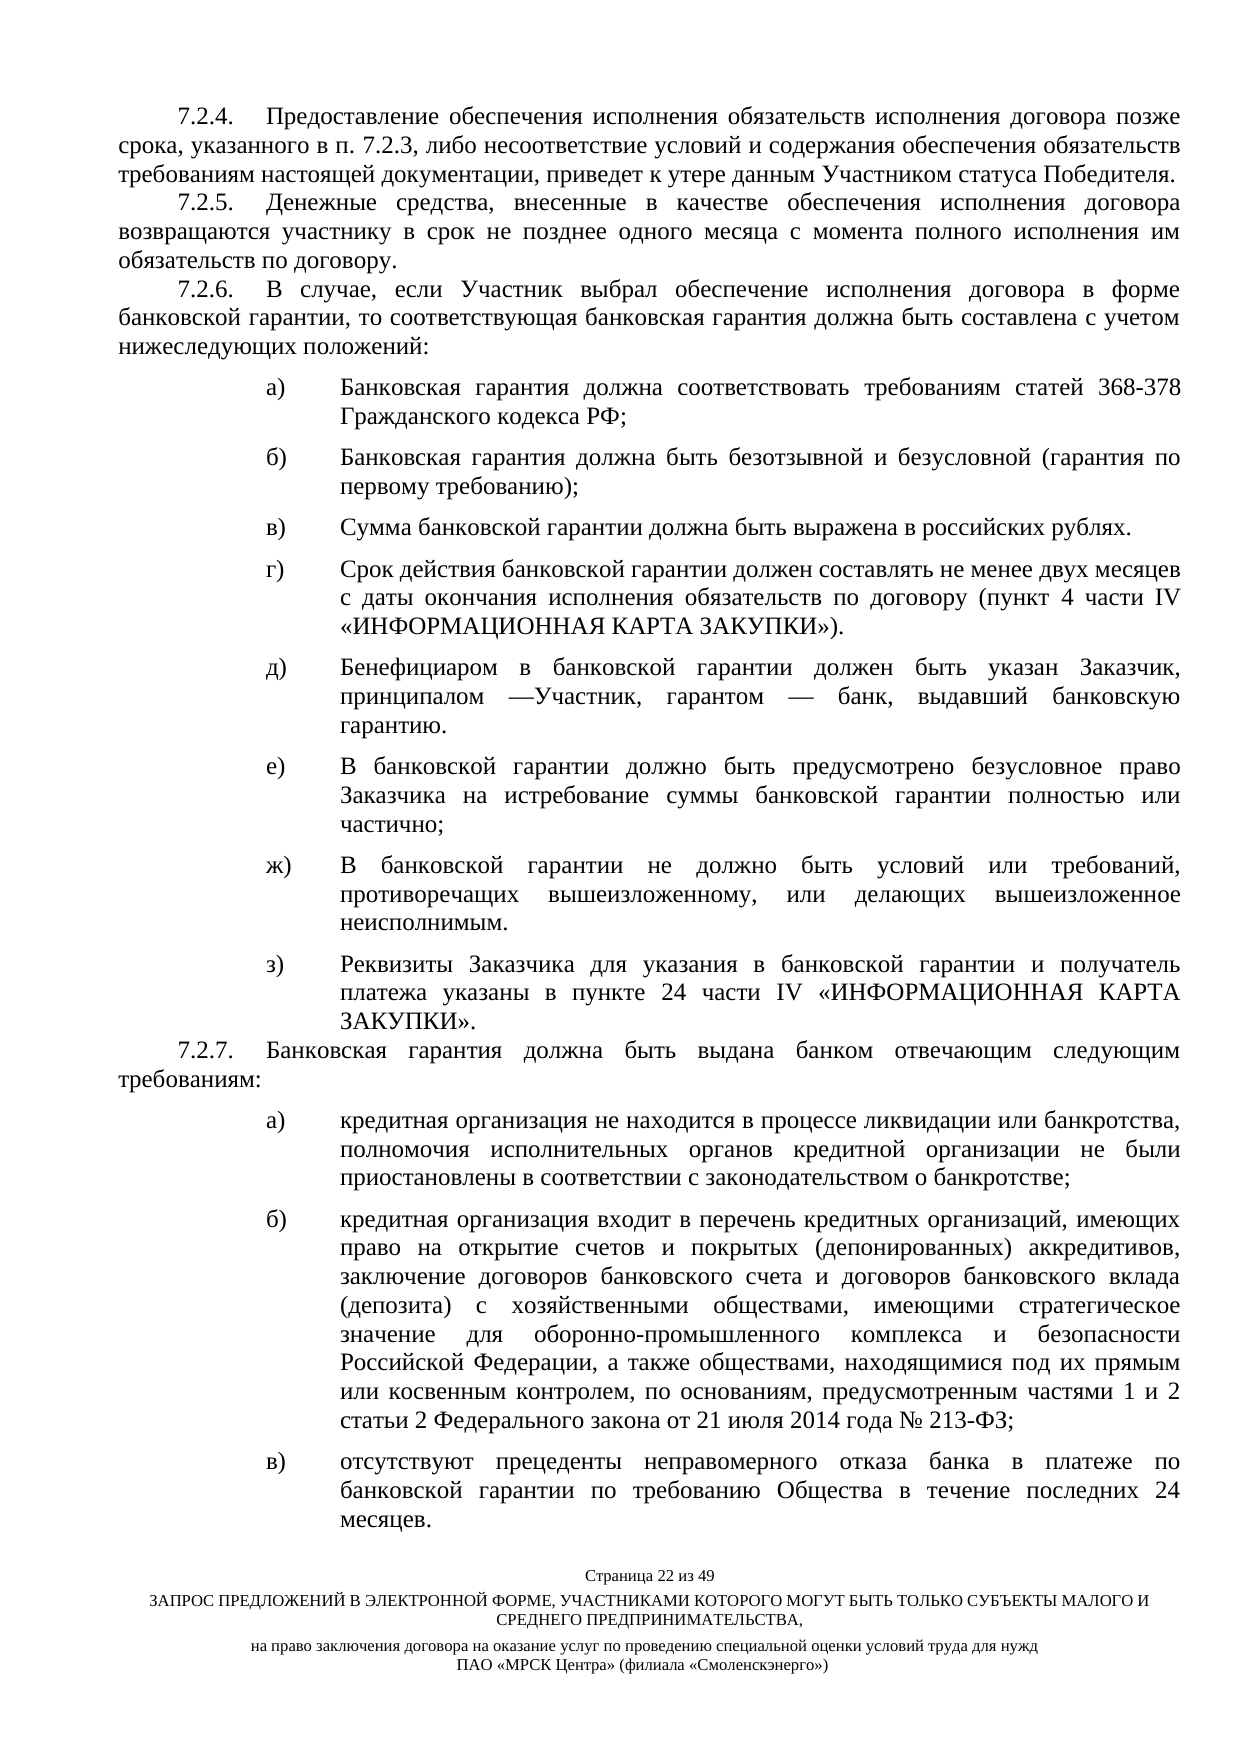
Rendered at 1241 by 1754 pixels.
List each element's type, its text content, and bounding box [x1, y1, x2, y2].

list кредитная организация входит в перечень кредитных организаций, имеющих право на открытие счетов и покрытых (депонированных) аккредитивов, заключение договоров банковского счета и договоров банковского вклада (депозита) с хозяйственными обществами, имеющими стратегическое значение для оборонно-промышленного комплекса и безопасности Российской Федерации, а также обществами, находящимися под их прямым или косвенным контролем, по основаниям, предусмотренным частями 1 и 2 статьи 2 Федерального закона от 21 июля 2014 года № 213-ФЗ; [266, 1204, 1181, 1434]
list Реквизиты Заказчика для указания в банковской гарантии и получатель платежа указаны в пункте 24 части IV «ИНФОРМАЦИОННАЯ КАРТА ЗАКУПКИ». [266, 949, 1181, 1035]
subtitle В случае, если Участник выбрал обеспечение исполнения договора в форме банковской гарантии, то соответствующая банковская гарантия должна быть составлена с учетом нижеследующих положений: [118, 274, 1181, 360]
list В банковской гарантии должно быть предусмотрено безусловное право Заказчика на истребование суммы банковской гарантии полностью или частично; [266, 751, 1181, 837]
subtitle Предоставление обеспечения исполнения обязательств исполнения договора позже срока, указанного в п. 7.2.3, либо несоответствие условий и содержания обеспечения обязательств требованиям настоящей документации, приведет к утере данным Участником статуса Победителя. [118, 101, 1181, 187]
list Банковская гарантия должна быть безотзывной и безусловной (гарантия по первому требованию); [266, 442, 1181, 500]
list Бенефициаром в банковской гарантии должен быть указан Заказчик, принципалом —Участник, гарантом — банк, выдавший банковскую гарантию. [266, 652, 1181, 739]
list Срок действия банковской гарантии должен составлять не менее двух месяцев с даты окончания исполнения обязательств по договору (пункт 4 части IV «ИНФОРМАЦИОННАЯ КАРТА ЗАКУПКИ»). [266, 554, 1181, 640]
list Сумма банковской гарантии должна быть выражена в российских рублях. [266, 512, 1181, 541]
list отсутствуют прецеденты неправомерного отказа банка в платеже по банковской гарантии по требованию Общества в течение последних 24 месяцев. [266, 1446, 1181, 1532]
list В банковской гарантии не должно быть условий или требований, противоречащих вышеизложенному, или делающих вышеизложенное неисполнимым. [266, 850, 1181, 936]
list Банковская гарантия должна соответствовать требованиям статей 368-378 Гражданского кодекса РФ; [266, 372, 1181, 430]
subtitle Банковская гарантия должна быть выдана банком отвечающим следующим требованиям: [118, 1035, 1181, 1092]
list кредитная организация не находится в процессе ликвидации или банкротства, полномочия исполнительных органов кредитной организации не были приостановлены в соответствии с законодательством о банкротстве; [266, 1105, 1181, 1191]
subtitle Денежные средства, внесенные в качестве обеспечения исполнения договора возвращаются участнику в срок не позднее одного месяца с момента полного исполнения им обязательств по договору. [118, 187, 1181, 274]
